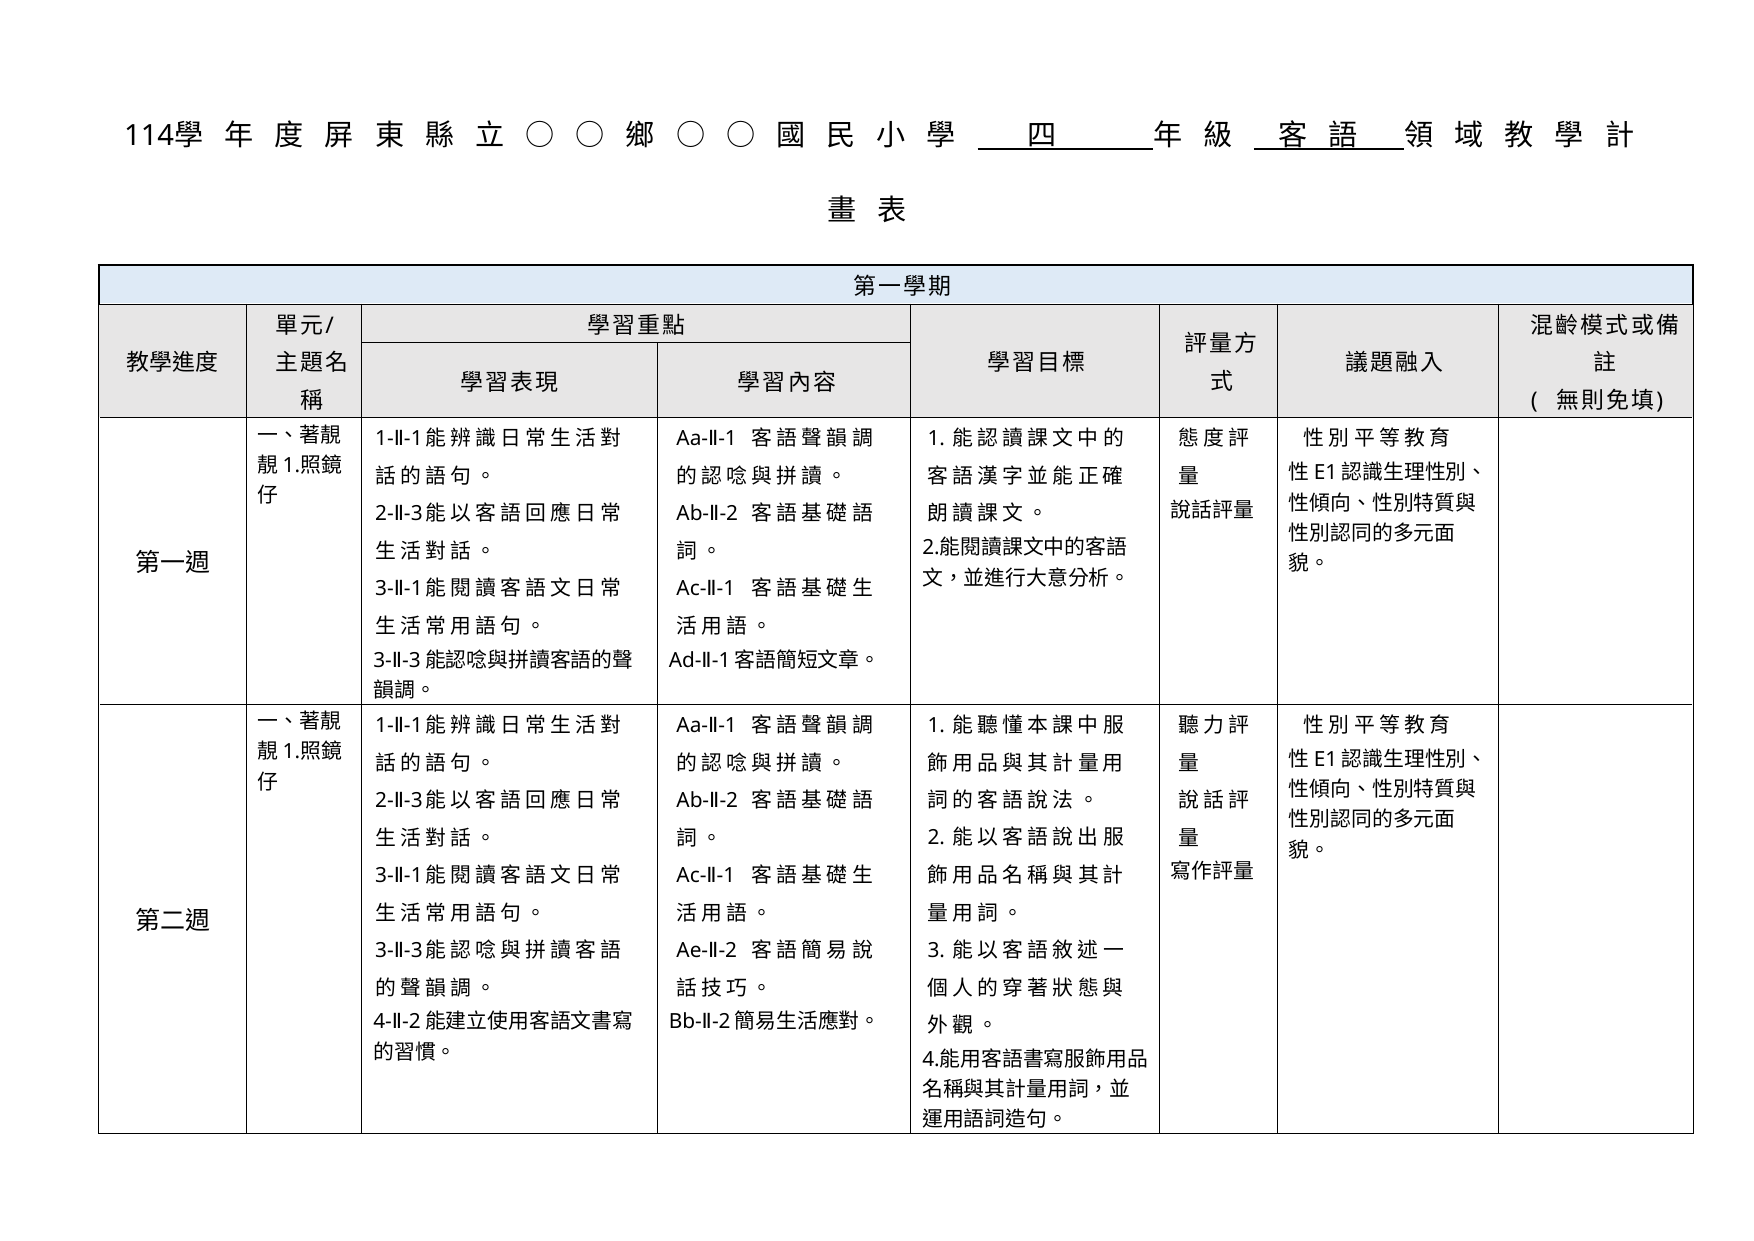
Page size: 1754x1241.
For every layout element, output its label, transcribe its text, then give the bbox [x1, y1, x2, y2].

table_cell Aa-Ⅱ-1客語聲韻調的認唸與拼讀。 Ab-Ⅱ-2客語基礎語詞。 Ac-Ⅱ-1客語基礎生活用語。 Ae-Ⅱ-2客語簡易說話技巧。 Bb-Ⅱ-2簡易生活應對。 [658, 705, 910, 1133]
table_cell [362, 705, 657, 1133]
table_cell [1499, 704, 1693, 1133]
table_cell [1499, 417, 1693, 703]
table_cell 學習內容 [658, 343, 910, 417]
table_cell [1278, 705, 1498, 1133]
table_cell 議題融入 [1278, 305, 1498, 417]
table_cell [911, 705, 1159, 1133]
table_cell 1-Ⅱ-1能辨識日常生活對話的語句。 2-Ⅱ-3能以客語回應日常生活對話。 3-Ⅱ-1能閱讀客語文日常生活常用語句。 3-Ⅱ-3能認唸與拼讀客語的聲韻調。 [362, 418, 657, 703]
text 114學年度屏東縣立○○鄉○○國民小學 四 年級 客語 領域教學計畫表 [99, 95, 1655, 245]
table_cell 第二週 [99, 704, 246, 1133]
table_cell 聽力評量 說話評量 寫作評量 [1160, 705, 1277, 1133]
table_cell 單元/主題名稱 [247, 305, 361, 417]
table_cell 1.能認讀課文中的客語漢字並能正確朗讀課文。 2.能閱讀課文中的客語文，並進行大意分析。 [911, 418, 1159, 703]
table_cell 混齡模式或備註 (無則免填) [1499, 305, 1693, 417]
table_cell 學習目標 [911, 305, 1159, 417]
table_header 第一學期 [100, 266, 1692, 303]
table_cell 評量方式 [1160, 305, 1277, 417]
table_cell 一、著靚靚1.照鏡仔 [247, 705, 361, 1133]
table_cell Aa-Ⅱ-1客語聲韻調的認唸與拼讀。 Ab-Ⅱ-2客語基礎語詞。 Ac-Ⅱ-1客語基礎生活用語。 Ad-Ⅱ-1客語簡短文章。 [658, 418, 910, 703]
table_cell 性別平等教育 性E1認識生理性別、性傾向、性別特質與性別認同的多元面貌。 [1278, 418, 1498, 703]
table_cell 第一週 [99, 417, 246, 703]
table_cell 學習重點 [362, 305, 910, 342]
table_cell 一、著靚靚1.照鏡仔 [247, 418, 361, 703]
table_cell 教學進度 [99, 305, 246, 417]
table_cell 態度評量 說話評量 [1160, 418, 1277, 703]
table_cell 學習表現 [362, 343, 657, 417]
